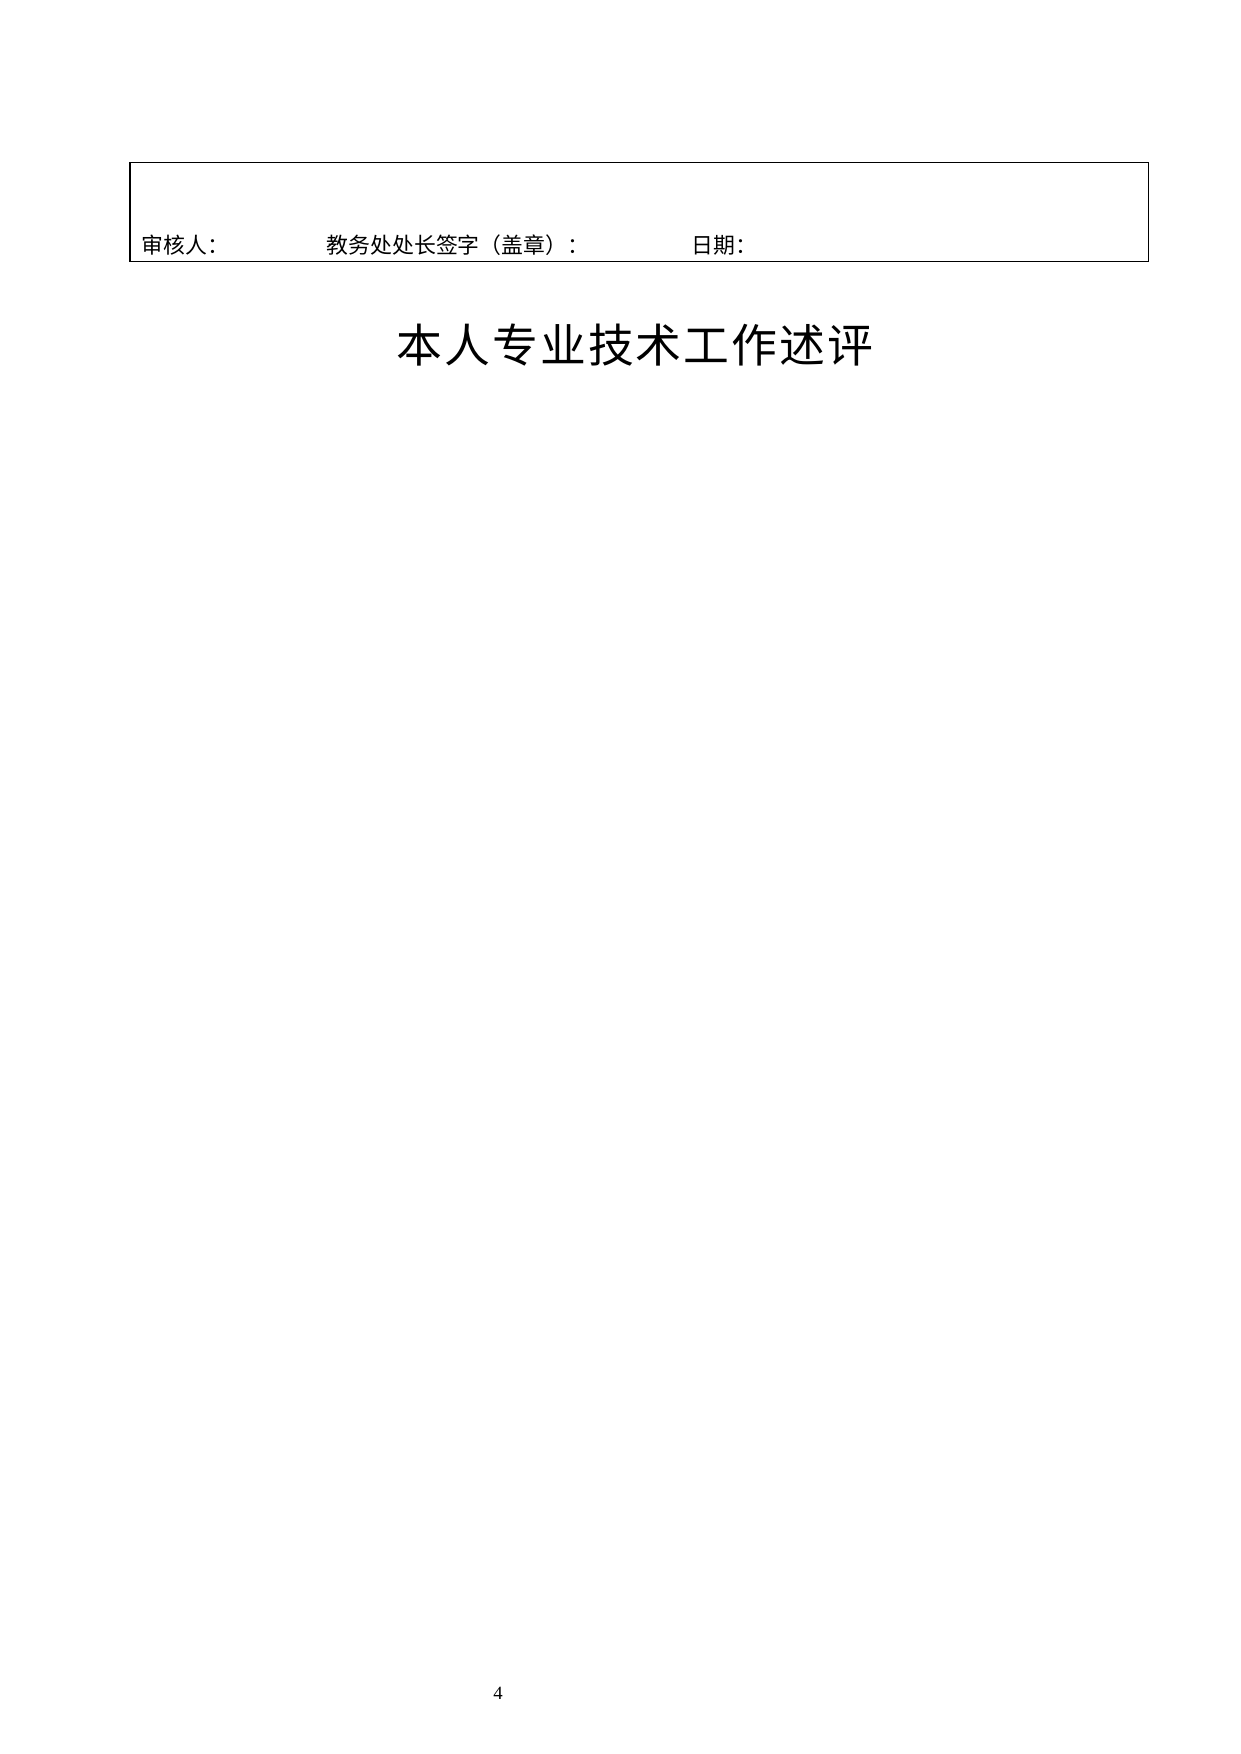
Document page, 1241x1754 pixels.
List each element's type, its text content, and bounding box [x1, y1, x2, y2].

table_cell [131, 163, 1148, 261]
text 本人专业技术工作述评 [130, 294, 1140, 392]
